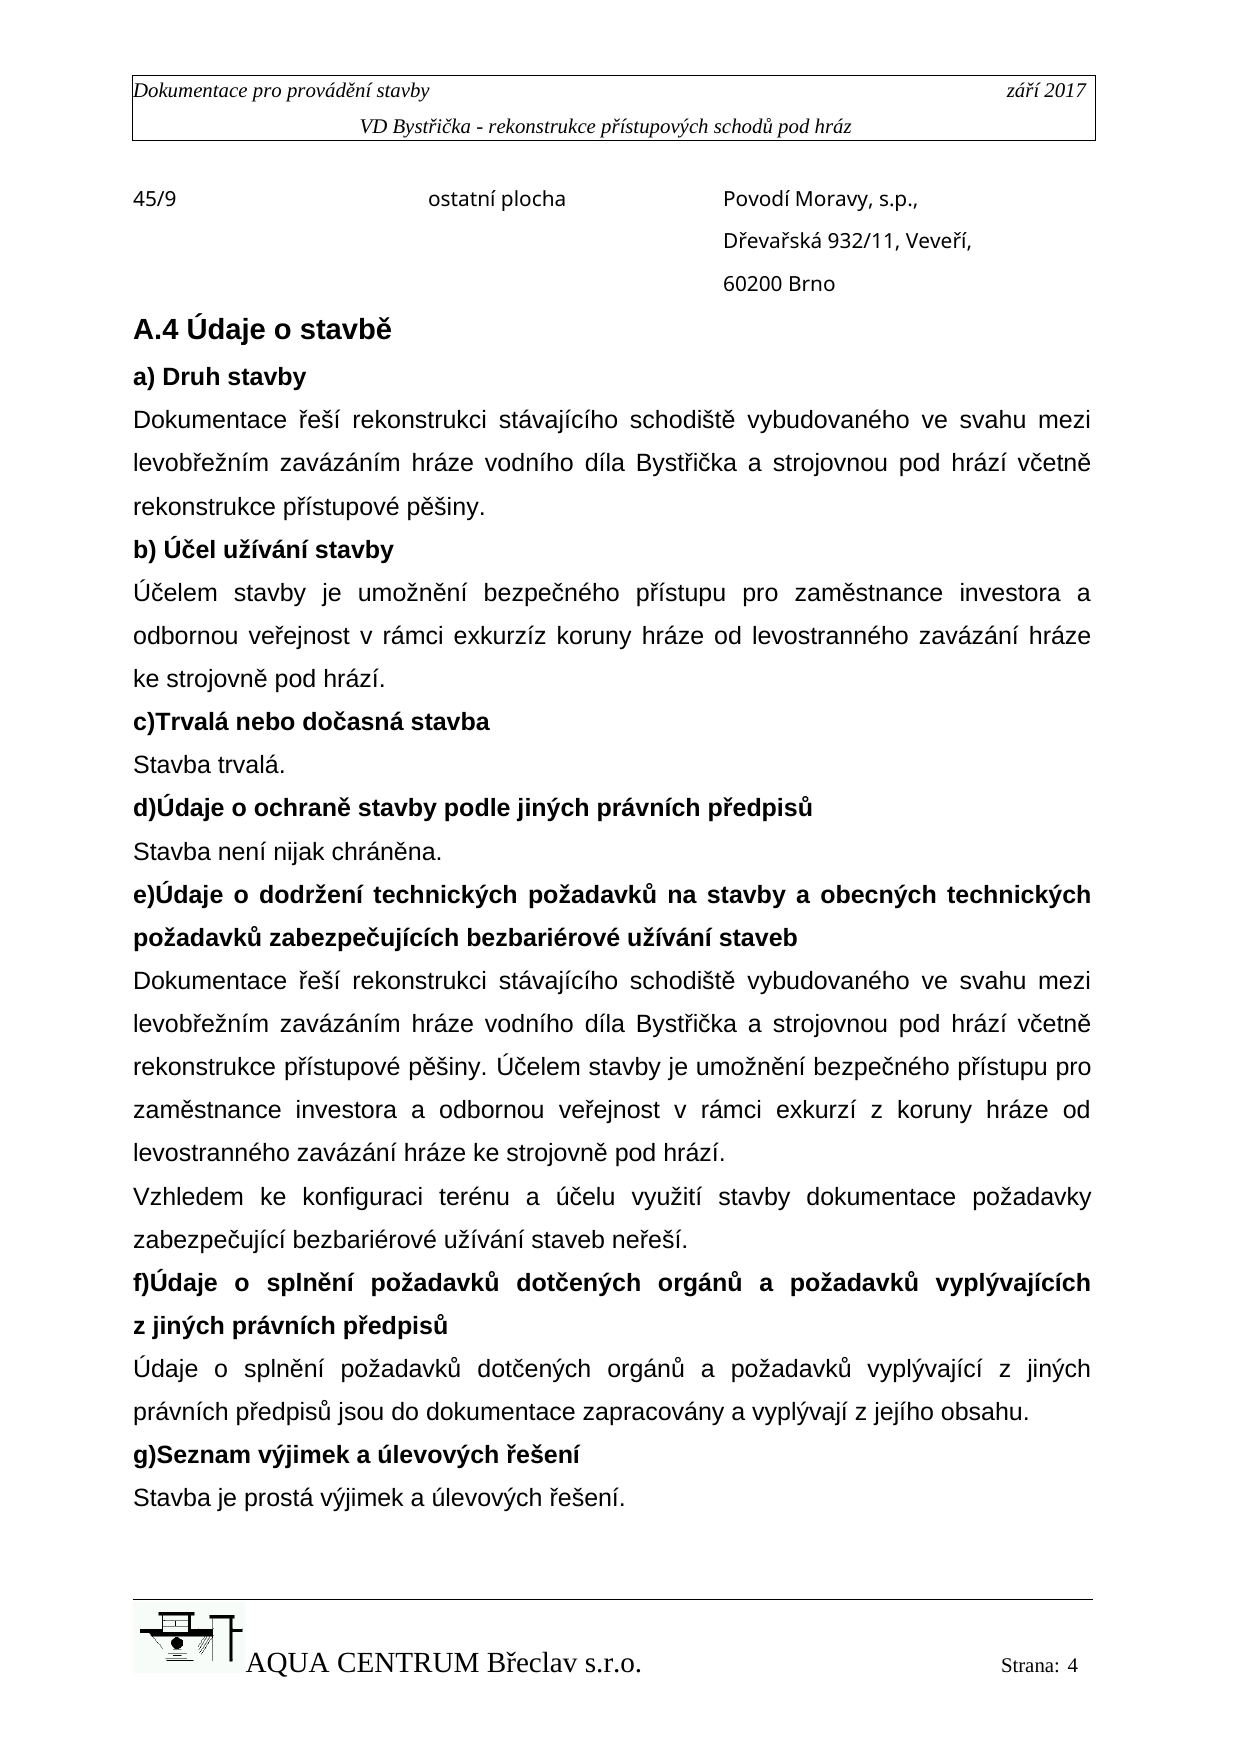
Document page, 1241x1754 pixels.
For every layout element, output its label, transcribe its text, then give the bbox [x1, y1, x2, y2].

text e)Údaje o dodržení technických požadavků na stavby a obecných technických požadavků zabezpečujících bezbariérové užívání staveb [133, 879, 1093, 951]
text f)Údaje o splnění požadavků dotčených orgánů a požadavků vyplývajících z jiných právních předpisů [133, 1268, 1093, 1339]
text Dokumentace řeší rekonstrukci stávajícího schodiště vybudovaného ve svahu mezi levobřežním zavázáním hráze vodního díla Bystřička a strojovnou pod hrází včetně rekonstrukce přístupové pěšiny. Účelem stavby je umožnění bezpečného přístupu pro zaměstnance investora a odbornou veřejnost v rámci exkurzí z koruny hráze od levostranného zavázání hráze ke strojovně pod hrází. [133, 966, 1093, 1167]
text g)Seznam výjimek a úlevových řešení [133, 1440, 1093, 1469]
text A.4 Údaje o stavbě [133, 312, 1093, 345]
text d)Údaje o ochraně stavby podle jiných právních předpisů [133, 793, 1093, 822]
text Dokumentace řeší rekonstrukci stávajícího schodiště vybudovaného ve svahu mezi levobřežním zavázáním hráze vodního díla Bystřička a strojovnou pod hrází včetně rekonstrukce přístupové pěšiny. [133, 405, 1093, 520]
text a) Druh stavby [133, 362, 1093, 391]
text Účelem stavby je umožnění bezpečného přístupu pro zaměstnance investora a odbornou veřejnost v rámci exkurzíz koruny hráze od levostranného zavázání hráze ke strojovně pod hrází. [133, 578, 1093, 693]
text Stavba není nijak chráněna. [133, 836, 1093, 865]
text Vzhledem ke konfiguraci terénu a účelu využití stavby dokumentace požadavky zabezpečující bezbariérové užívání staveb neřeší. [133, 1181, 1093, 1253]
text Dřevařská 932/11, Veveří, [133, 227, 1093, 255]
picture [132, 1602, 246, 1673]
text Stavba trvalá. [133, 750, 1093, 779]
text 60200 Brno [133, 269, 1093, 298]
text b) Účel užívání stavby [133, 534, 1093, 563]
text Stavba je prostá výjimek a úlevových řešení. [133, 1483, 1093, 1512]
text 45/9 ostatní plocha Povodí Moravy, s.p., [133, 184, 1093, 212]
text Údaje o splnění požadavků dotčených orgánů a požadavků vyplývající z jiných právních předpisů jsou do dokumentace zapracovány a vyplývají z jejího obsahu. [133, 1354, 1093, 1426]
text c)Trvalá nebo dočasná stavba [133, 707, 1093, 736]
